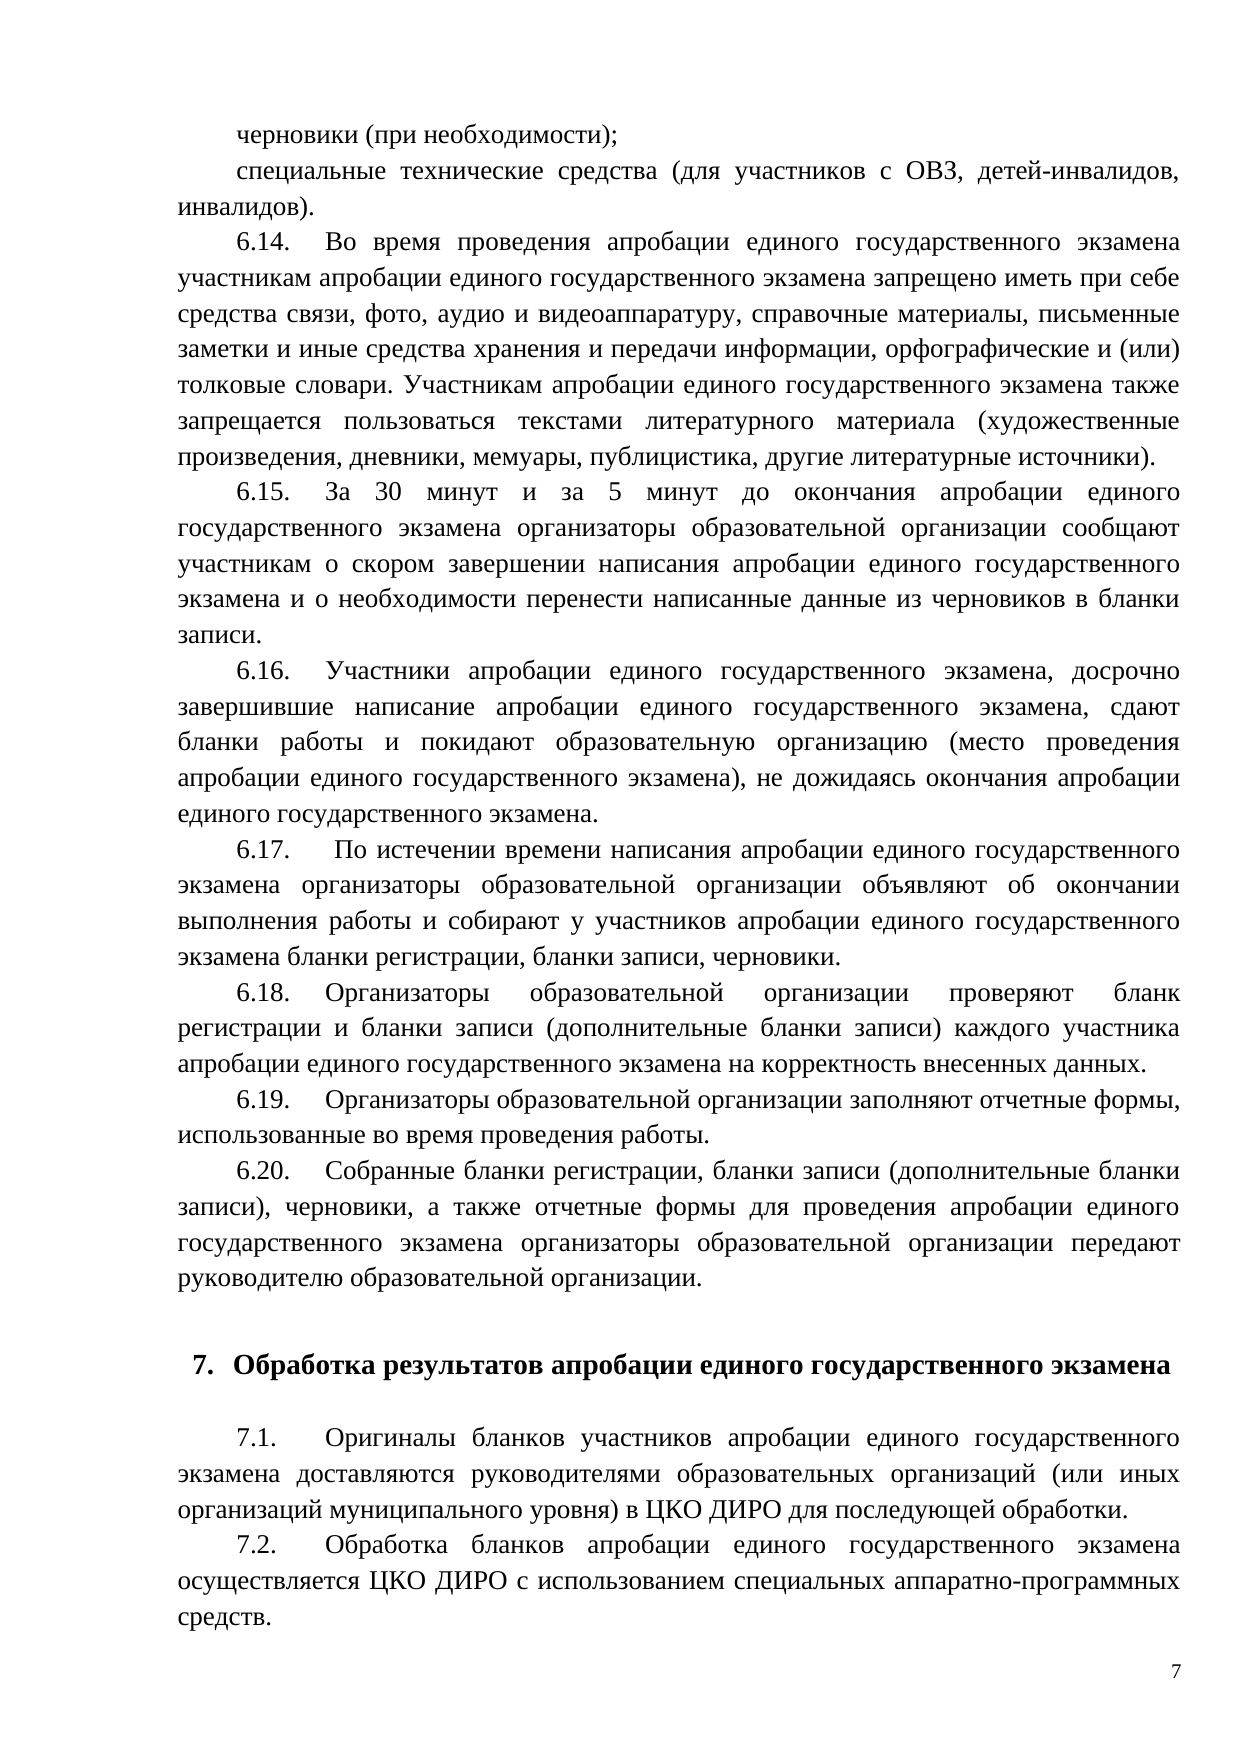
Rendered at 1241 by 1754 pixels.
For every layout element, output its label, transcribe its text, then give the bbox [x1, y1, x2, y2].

list По истечении времени написания апробации единого государственного экзамена организаторы образовательной организации объявляют об окончании выполнения работы и собирают у участников апробации единого государственного экзамена бланки регистрации, бланки записи, черновики. [177, 833, 1181, 971]
text черновики (при необходимости); [177, 118, 1181, 149]
subtitle Обработка результатов апробации единого государственного экзамена [192, 1347, 1181, 1381]
list Собранные бланки регистрации, бланки записи (дополнительные бланки записи), черновики, а также отчетные формы для проведения апробации единого государственного экзамена организаторы образовательной организации передают руководителю образовательной организации. [177, 1154, 1181, 1293]
list Обработка бланков апробации единого государственного экзамена осуществляется ЦКО ДИРО с использованием специальных аппаратно-программных средств. [177, 1529, 1181, 1631]
list Во время проведения апробации единого государственного экзамена участникам апробации единого государственного экзамена запрещено иметь при себе средства связи, фото, аудио и видеоаппаратуру, справочные материалы, письменные заметки и иные средства хранения и передачи информации, орфографические и (или) толковые словари. Участникам апробации единого государственного экзамена также запрещается пользоваться текстами литературного материала (художественные произведения, дневники, мемуары, публицистика, другие литературные источники). [177, 225, 1181, 471]
list Оригиналы бланков участников апробации единого государственного экзамена доставляются руководителями образовательных организаций (или иных организаций муниципального уровня) в ЦКО ДИРО для последующей обработки. [177, 1421, 1181, 1524]
list Участники апробации единого государственного экзамена, досрочно завершившие написание апробации единого государственного экзамена, сдают бланки работы и покидают образовательную организацию (место проведения апробации единого государственного экзамена), не дожидаясь окончания апробации единого государственного экзамена. [177, 654, 1181, 828]
list Организаторы образовательной организации заполняют отчетные формы, использованные во время проведения работы. [177, 1083, 1181, 1150]
list За 30 минут и за 5 минут до окончания апробации единого государственного экзамена организаторы образовательной организации сообщают участникам о скором завершении написания апробации единого государственного экзамена и о необходимости перенести написанные данные из черновиков в бланки записи. [177, 475, 1181, 649]
text специальные технические средства (для участников с ОВЗ, детей-инвалидов, инвалидов). [177, 154, 1181, 221]
list Организаторы образовательной организации проверяют бланк регистрации и бланки записи (дополнительные бланки записи) каждого участника апробации единого государственного экзамена на корректность внесенных данных. [177, 976, 1181, 1078]
